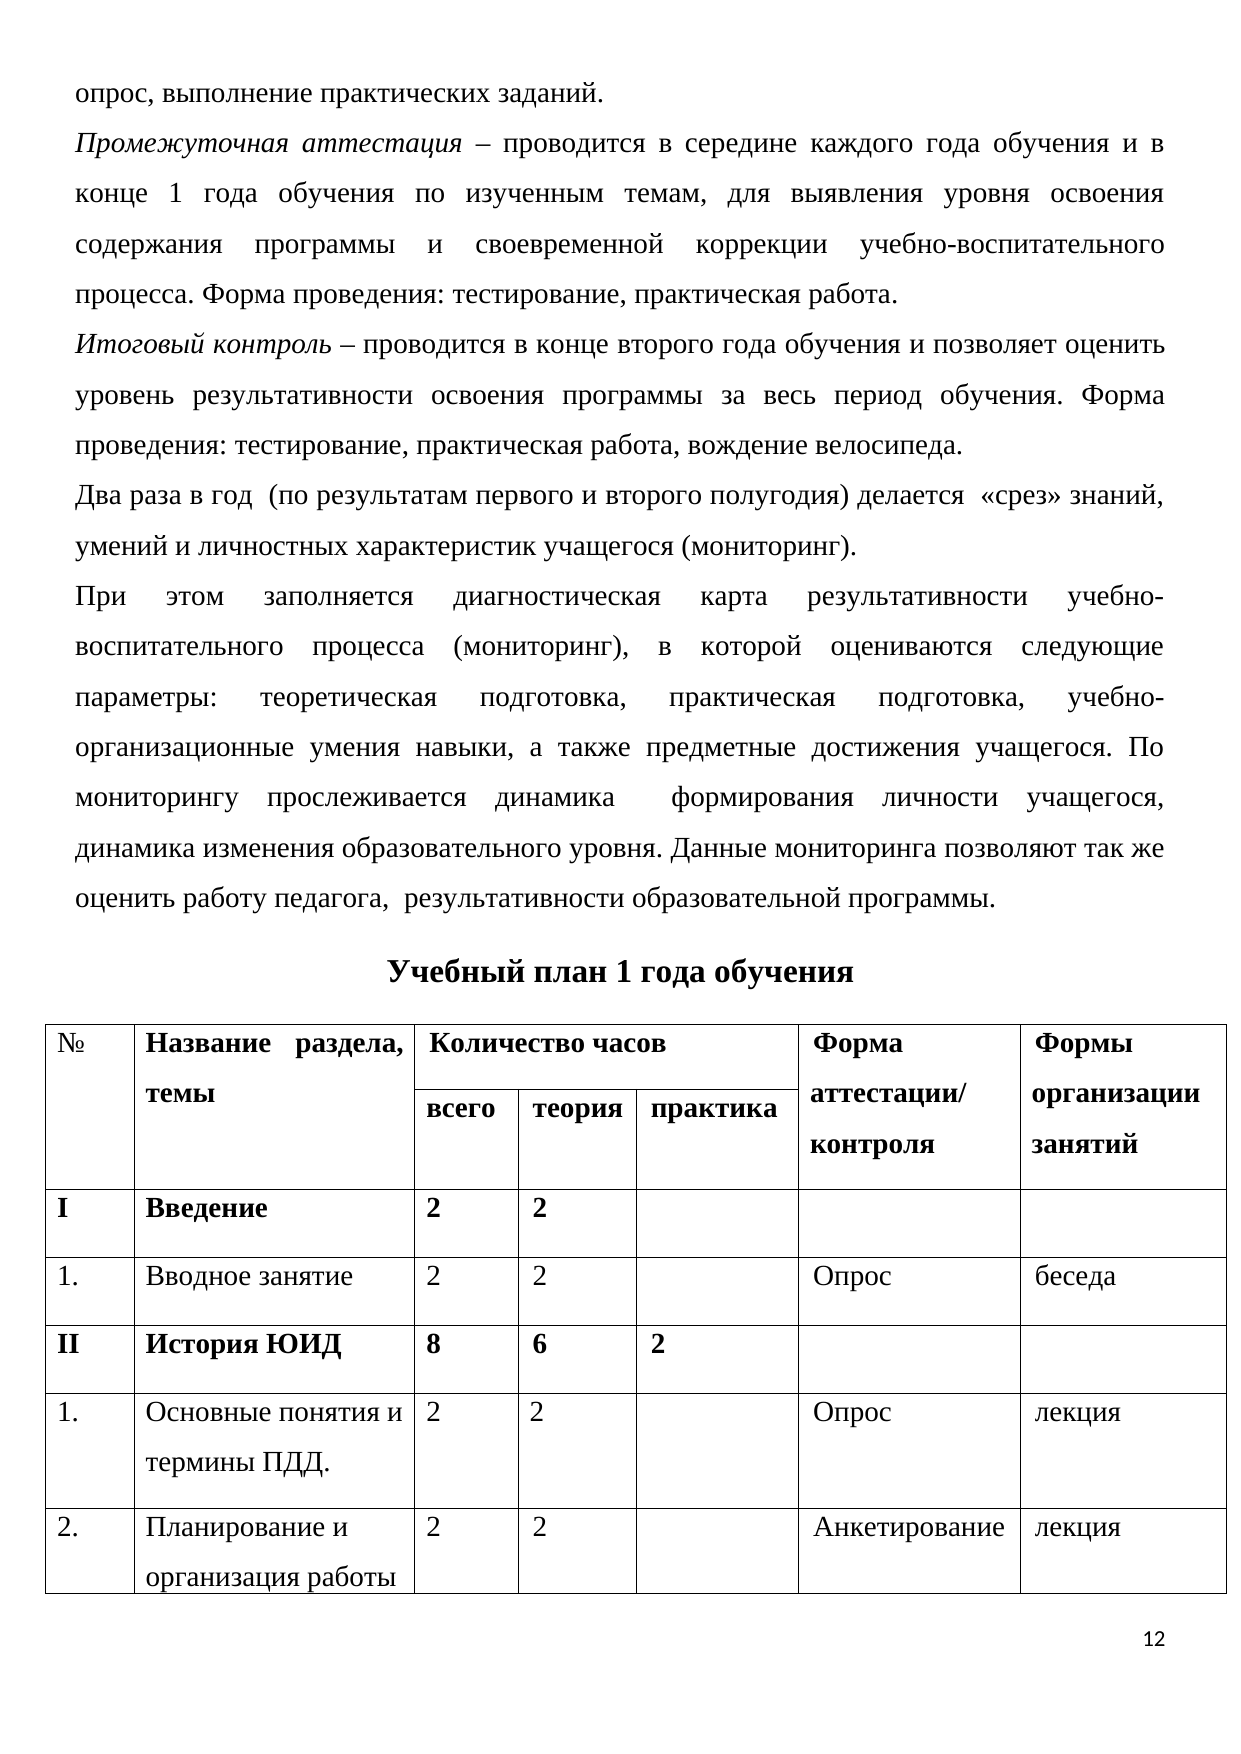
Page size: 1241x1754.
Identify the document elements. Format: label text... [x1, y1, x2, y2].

list Два раза в год (по результатам первого и второго полугодия) делается «срез» знаний, умений и личностных характеристик учащегося (мониторинг). [75, 477, 1165, 561]
table_cell 2 [519, 1509, 636, 1593]
table_cell 2 [415, 1190, 518, 1257]
table_cell [1021, 1190, 1226, 1257]
table_cell Опрос [799, 1394, 1020, 1508]
table_cell 8 [415, 1326, 518, 1393]
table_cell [135, 1509, 414, 1593]
table_cell Анкетирование [799, 1509, 1020, 1593]
table_cell [637, 1509, 798, 1593]
table_cell 2. [46, 1509, 134, 1593]
table_cell лекция [1021, 1509, 1226, 1593]
table_cell [1021, 1326, 1226, 1393]
table_cell лекция [1021, 1394, 1226, 1508]
table_cell История ЮИД [135, 1326, 414, 1393]
table_cell 2 [415, 1509, 518, 1593]
table_cell 2 [519, 1190, 636, 1257]
table_cell Опрос [799, 1258, 1020, 1325]
table_cell [637, 1258, 798, 1325]
table_cell теория [519, 1090, 636, 1189]
table_header Количество часов [415, 1025, 798, 1089]
table_cell беседа [1021, 1258, 1226, 1325]
table_cell II [46, 1326, 134, 1393]
table_header № [46, 1025, 134, 1189]
table_cell всего [415, 1090, 518, 1189]
table_cell 6 [519, 1326, 636, 1393]
table_cell Основные понятия и термины ПДД. [135, 1394, 414, 1508]
table_header Форма аттестации/ контроля [799, 1025, 1020, 1189]
table_cell 2 [519, 1394, 636, 1508]
table_header Название раздела, темы [135, 1025, 414, 1189]
table_cell Вводное занятие [135, 1258, 414, 1325]
table_cell [799, 1190, 1020, 1257]
table_cell практика [637, 1090, 798, 1189]
text Промежуточная аттестация – проводится в середине каждого года обучения и в конце 1 года обучения по изученным темам, для выявления уровня освоения содержания программы и своевременной коррекции учебно-воспитательного процесса. Форма проведения: тестирование, практическая работа. [75, 125, 1165, 310]
list Итоговый контроль – проводится в конце второго года обучения и позволяет оценить уровень результативности освоения программы за весь период обучения. Форма проведения: тестирование, практическая работа, вождение велосипеда. [75, 327, 1165, 461]
list При этом заполняется диагностическая карта результативности учебно-воспитательного процесса (мониторинг), в которой оцениваются следующие параметры: теоретическая подготовка, практическая подготовка, учебно-организационные умения навыки, а также предметные достижения учащегося. По мониторингу прослеживается динамика формирования личности учащегося, динамика изменения образовательного уровня. Данные мониторинга позволяют так же оценить работу педагога, результативности образовательной программы. [75, 578, 1165, 913]
table_cell 2 [519, 1258, 636, 1325]
text Учебный план 1 года обучения [75, 951, 1165, 989]
table_cell 2 [637, 1326, 798, 1393]
table_cell 1. [46, 1394, 134, 1508]
table_header Формы организации занятий [1021, 1025, 1226, 1189]
table_cell [799, 1326, 1020, 1393]
table_cell 2 [415, 1394, 518, 1508]
table_cell [637, 1190, 798, 1257]
table_cell 2 [415, 1258, 518, 1325]
table_cell 1. [46, 1258, 134, 1325]
table_cell Введение [135, 1190, 414, 1257]
table_cell I [46, 1190, 134, 1257]
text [75, 75, 1148, 108]
table_cell [637, 1394, 798, 1508]
